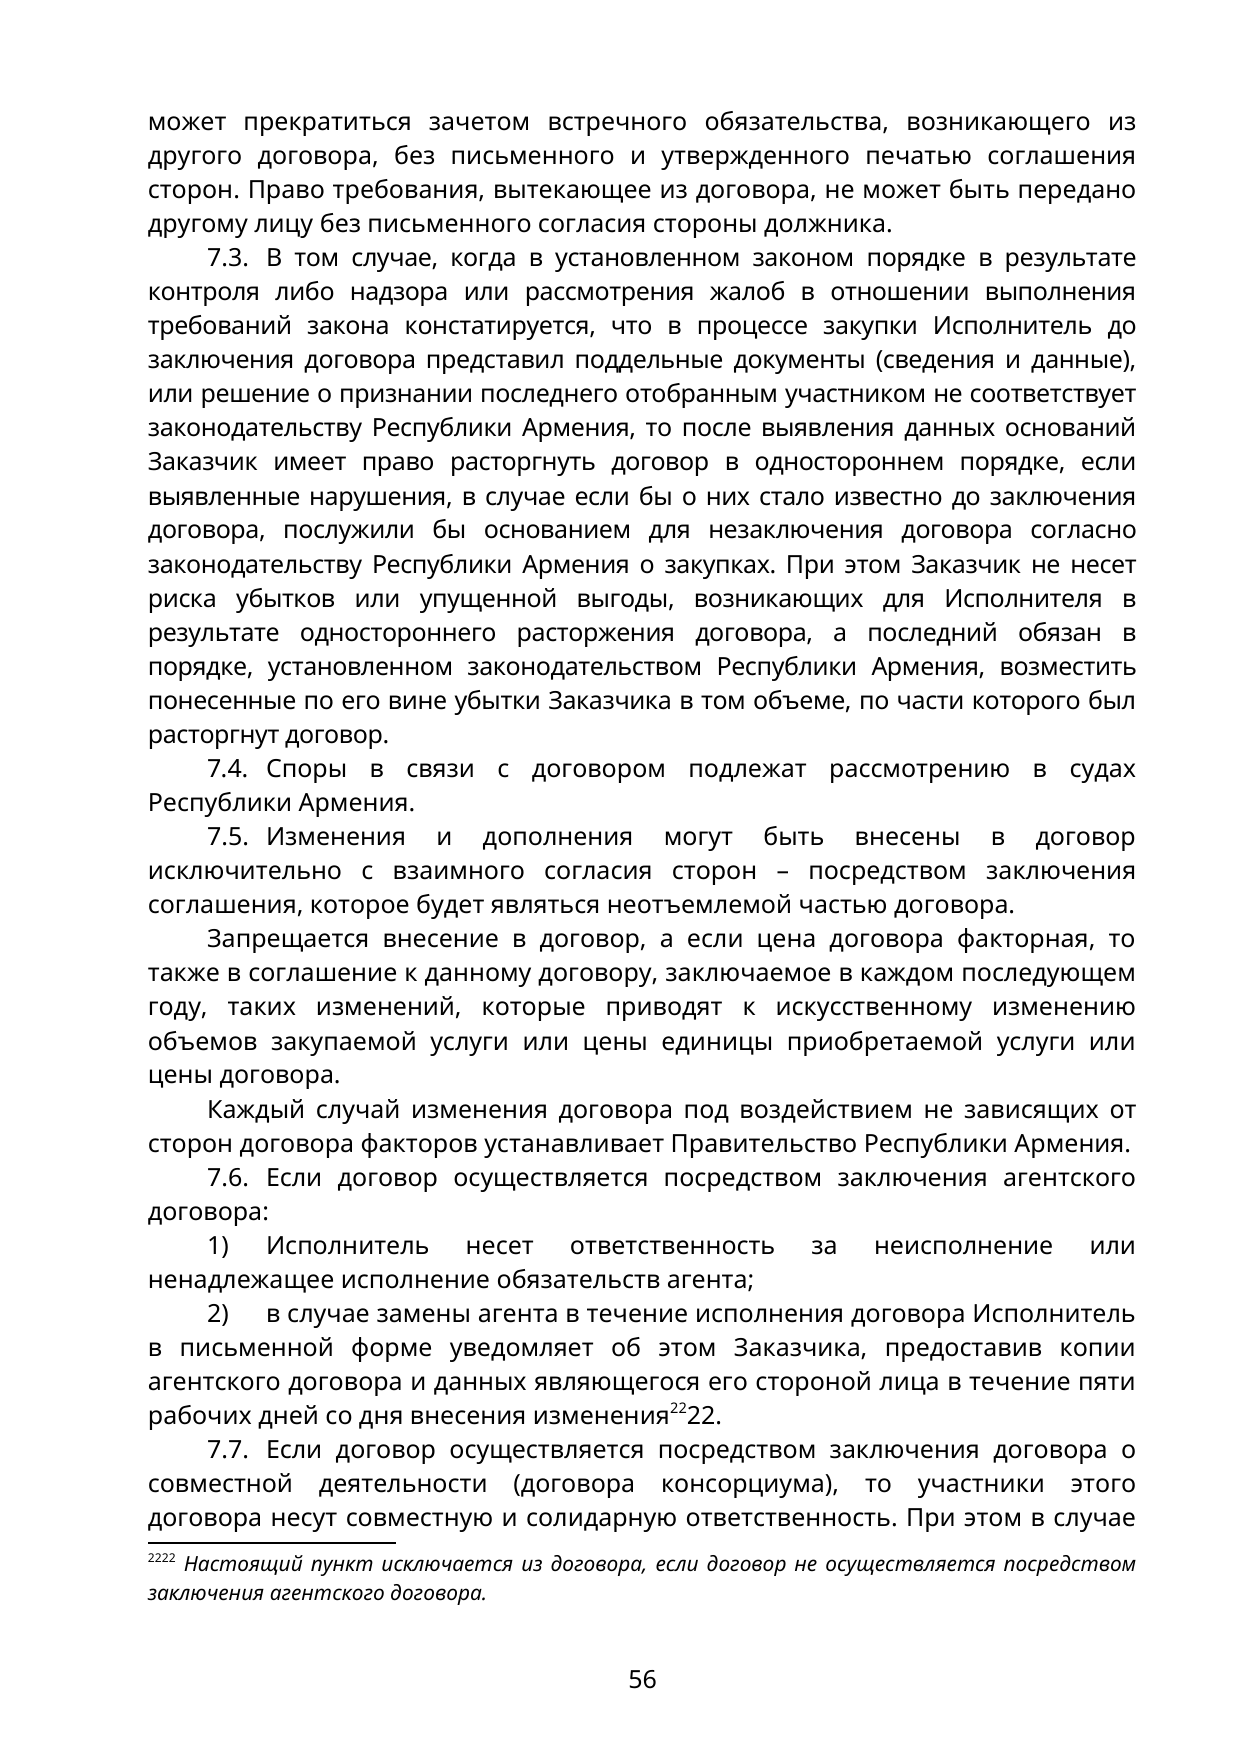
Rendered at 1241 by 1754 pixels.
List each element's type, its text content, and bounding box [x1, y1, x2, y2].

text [148, 103, 1137, 240]
text 2) в случае замены агента в течение исполнения договора Исполнитель в письменной форме уведомляет об этом Заказчика, предоставив копии агентского договора и данных являющегося его стороной лица в течение пяти рабочих дней со дня внесения изменения22. [148, 1296, 1137, 1432]
text 1) Исполнитель несет ответственность за неисполнение или ненадлежащее исполнение обязательств агента; [148, 1227, 1137, 1296]
text 7.5. Изменения и дополнения могут быть внесены в договор исключительно с взаимного согласия сторон – посредством заключения соглашения, которое будет являться неотъемлемой частью договора. [148, 819, 1137, 921]
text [148, 1432, 1137, 1534]
text 7.3. В том случае, когда в установленном законом порядке в результате контроля либо надзора или рассмотрения жалоб в отношении выполнения требований закона констатируется, что в процессе закупки Исполнитель до заключения договора представил поддельные документы (сведения и данные), или решение о признании последнего отобранным участником не соответствует законодательству Республики Армения, то после выявления данных оснований Заказчик имеет право расторгнуть договор в одностороннем порядке, если выявленные нарушения, в случае если бы о них стало известно до заключения договора, послужили бы основанием для незаключения договора согласно законодательству Республики Армения о закупках. При этом Заказчик не несет риска убытков или упущенной выгоды, возникающих для Исполнителя в результате одностороннего расторжения договора, а последний обязан в порядке, установленном законодательством Республики Армения, возместить понесенные по его вине убытки Заказчика в том объеме, по части которого был расторгнут договор. [148, 240, 1137, 751]
text 7.6. Если договор осуществляется посредством заключения агентского договора: [148, 1159, 1137, 1227]
text Каждый случай изменения договора под воздействием не зависящих от сторон договора факторов устанавливает Правительство Республики Армения. [148, 1091, 1137, 1159]
text 7.4. Споры в связи с договором подлежат рассмотрению в судах Республики Армения. [148, 751, 1137, 819]
text Запрещается внесение в договор, а если цена договора факторная, то также в соглашение к данному договору, заключаемое в каждом последующем году, таких изменений, которые приводят к искусственному изменению объемов закупаемой услуги или цены единицы приобретаемой услуги или цены договора. [148, 921, 1137, 1091]
